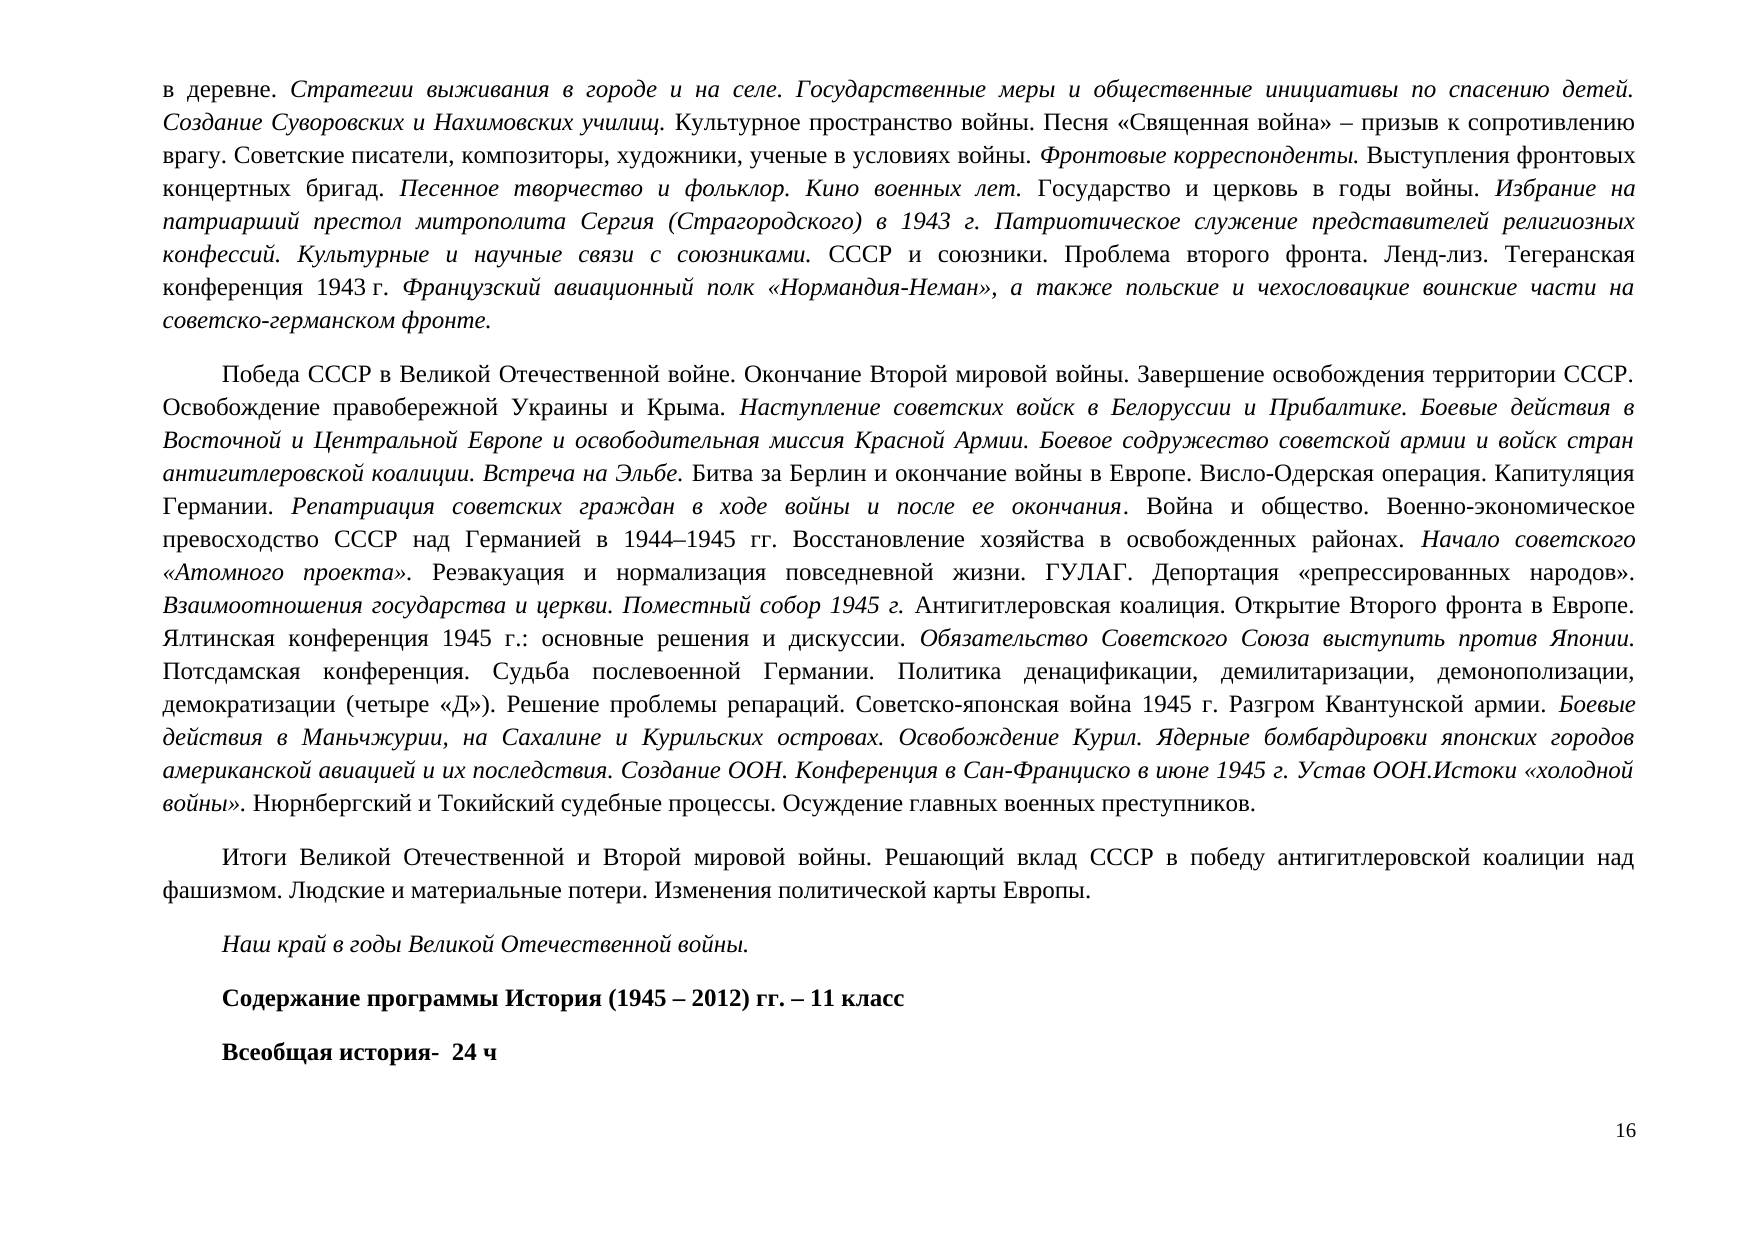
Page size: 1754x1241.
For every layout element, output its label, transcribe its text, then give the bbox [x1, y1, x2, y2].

text Всеобщая история- 24 ч [162, 1037, 1636, 1065]
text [162, 74, 1636, 334]
text Итоги Великой Отечественной и Второй мировой войны. Решающий вклад СССР в победу антигитлеровской коалиции над фашизмом. Людские и материальные потери. Изменения политической карты Европы. [162, 842, 1636, 904]
text Содержание программы История (1945 – 2012) гг. – 11 класс [162, 983, 1636, 1011]
text Наш край в годы Великой Отечественной войны. [162, 929, 1636, 958]
text Победа СССР в Великой Отечественной войне. Окончание Второй мировой войны. Завершение освобождения территории СССР. Освобождение правобережной Украины и Крыма. Наступление советских войск в Белоруссии и Прибалтике. Боевые действия в Восточной и Центральной Европе и освободительная миссия Красной Армии. Боевое содружество советской армии и войск стран антигитлеровской коалиции. Встреча на Эльбе. Битва за Берлин и окончание войны в Европе. Висло-Одерская операция. Капитуляция Германии. Репатриация советских граждан в ходе войны и после ее окончания. Война и общество. Военно-экономическое превосходство СССР над Германией в 1944–1945 гг. Восстановление хозяйства в освобожденных районах. Начало советского «Атомного проекта». Реэвакуация и нормализация повседневной жизни. ГУЛАГ. Депортация «репрессированных народов». Взаимоотношения государства и церкви. Поместный собор 1945 г. Антигитлеровская коалиция. Открытие Второго фронта в Европе. Ялтинская конференция 1945 г.: основные решения и дискуссии. Обязательство Советского Союза выступить против Японии. Потсдамская конференция. Судьба послевоенной Германии. Политика денацификации, демилитаризации, демонополизации, демократизации (четыре «Д»). Решение проблемы репараций. Советско-японская война 1945 г. Разгром Квантунской армии. Боевые действия в Маньчжурии, на Сахалине и Курильских островах. Освобождение Курил. Ядерные бомбардировки японских городов американской авиацией и их последствия. Создание ООН. Конференция в Сан-Франциско в июне 1945 г. Устав ООН.Истоки «холодной войны». Нюрнбергский и Токийский судебные процессы. Осуждение главных военных преступников. [162, 359, 1636, 817]
